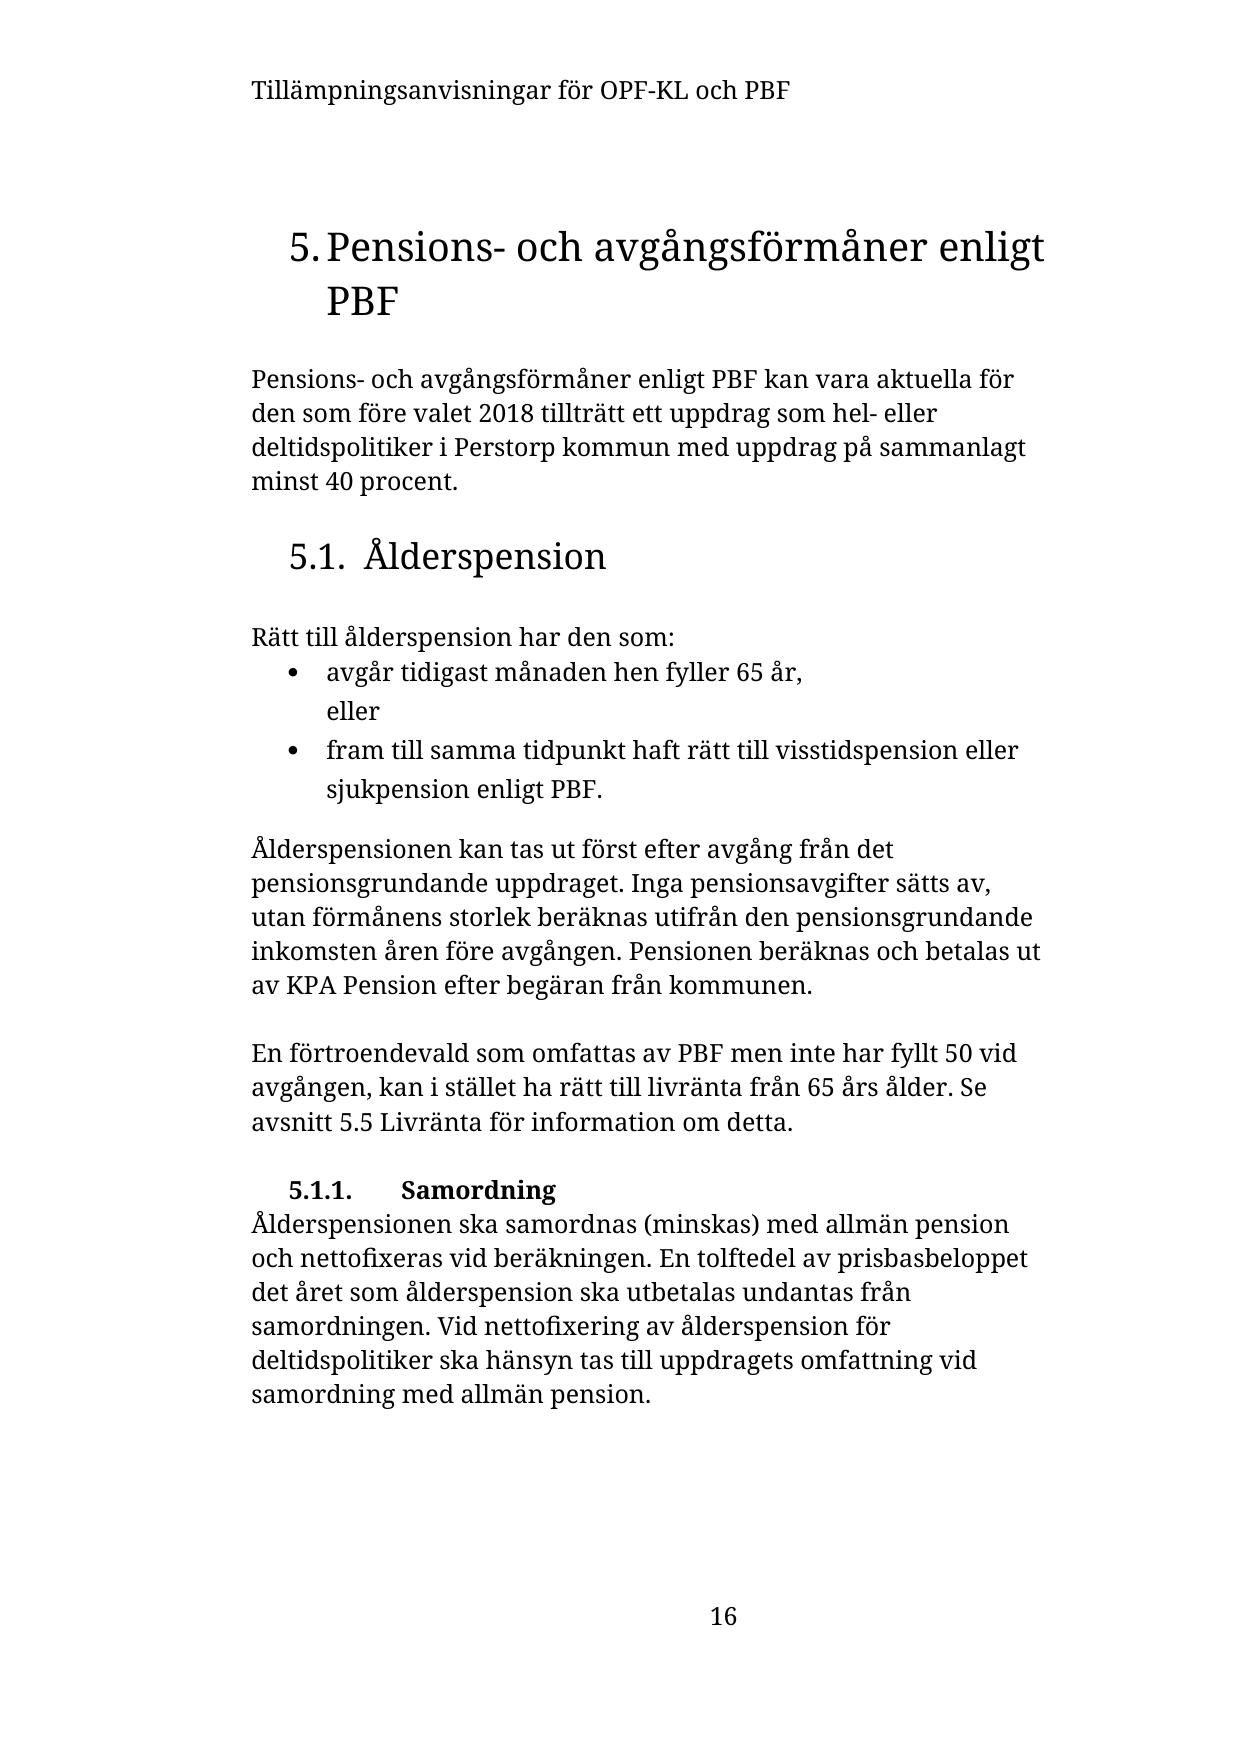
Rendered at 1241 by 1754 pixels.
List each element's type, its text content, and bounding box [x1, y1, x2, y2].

text En förtroendevald som omfattas av PBF men inte har fyllt 50 vid avgången, kan i stället ha rätt till livränta från 65 års ålder. Se avsnitt 5.5 Livränta för information om detta. [251, 1036, 1048, 1138]
subtitle Pensions- och avgångsförmåner enligt PBF [288, 219, 1048, 327]
text Ålderspensionen kan tas ut först efter avgång från det pensionsgrundande uppdraget. Inga pensionsavgifter sätts av, utan förmånens storlek beräknas utifrån den pensionsgrundande inkomsten åren före avgången. Pensionen beräknas och betalas ut av KPA Pension efter begäran från kommunen. [251, 832, 1048, 1002]
text Ålderspensionen ska samordnas (minskas) med allmän pension och nettofixeras vid beräkningen. En tolftedel av prisbasbeloppet det året som ålderspension ska utbetalas undantas från samordningen. Vid nettofixering av ålderspension för deltidspolitiker ska hänsyn tas till uppdragets omfattning vid samordning med allmän pension. [251, 1206, 1048, 1411]
subtitle Ålderspension [288, 532, 1048, 580]
list avgår tidigast månaden hen fyller 65 år, eller [288, 654, 1048, 727]
list fram till samma tidpunkt haft rätt till visstidspension eller sjukpension enligt PBF. [288, 732, 1048, 806]
subtitle Samordning [288, 1172, 1048, 1206]
text Rätt till ålderspension har den som: [251, 620, 1048, 654]
text Pensions- och avgångsförmåner enligt PBF kan vara aktuella för den som före valet 2018 tillträtt ett uppdrag som hel- eller deltidspolitiker i Perstorp kommun med uppdrag på sammanlagt minst 40 procent. [251, 361, 1048, 497]
